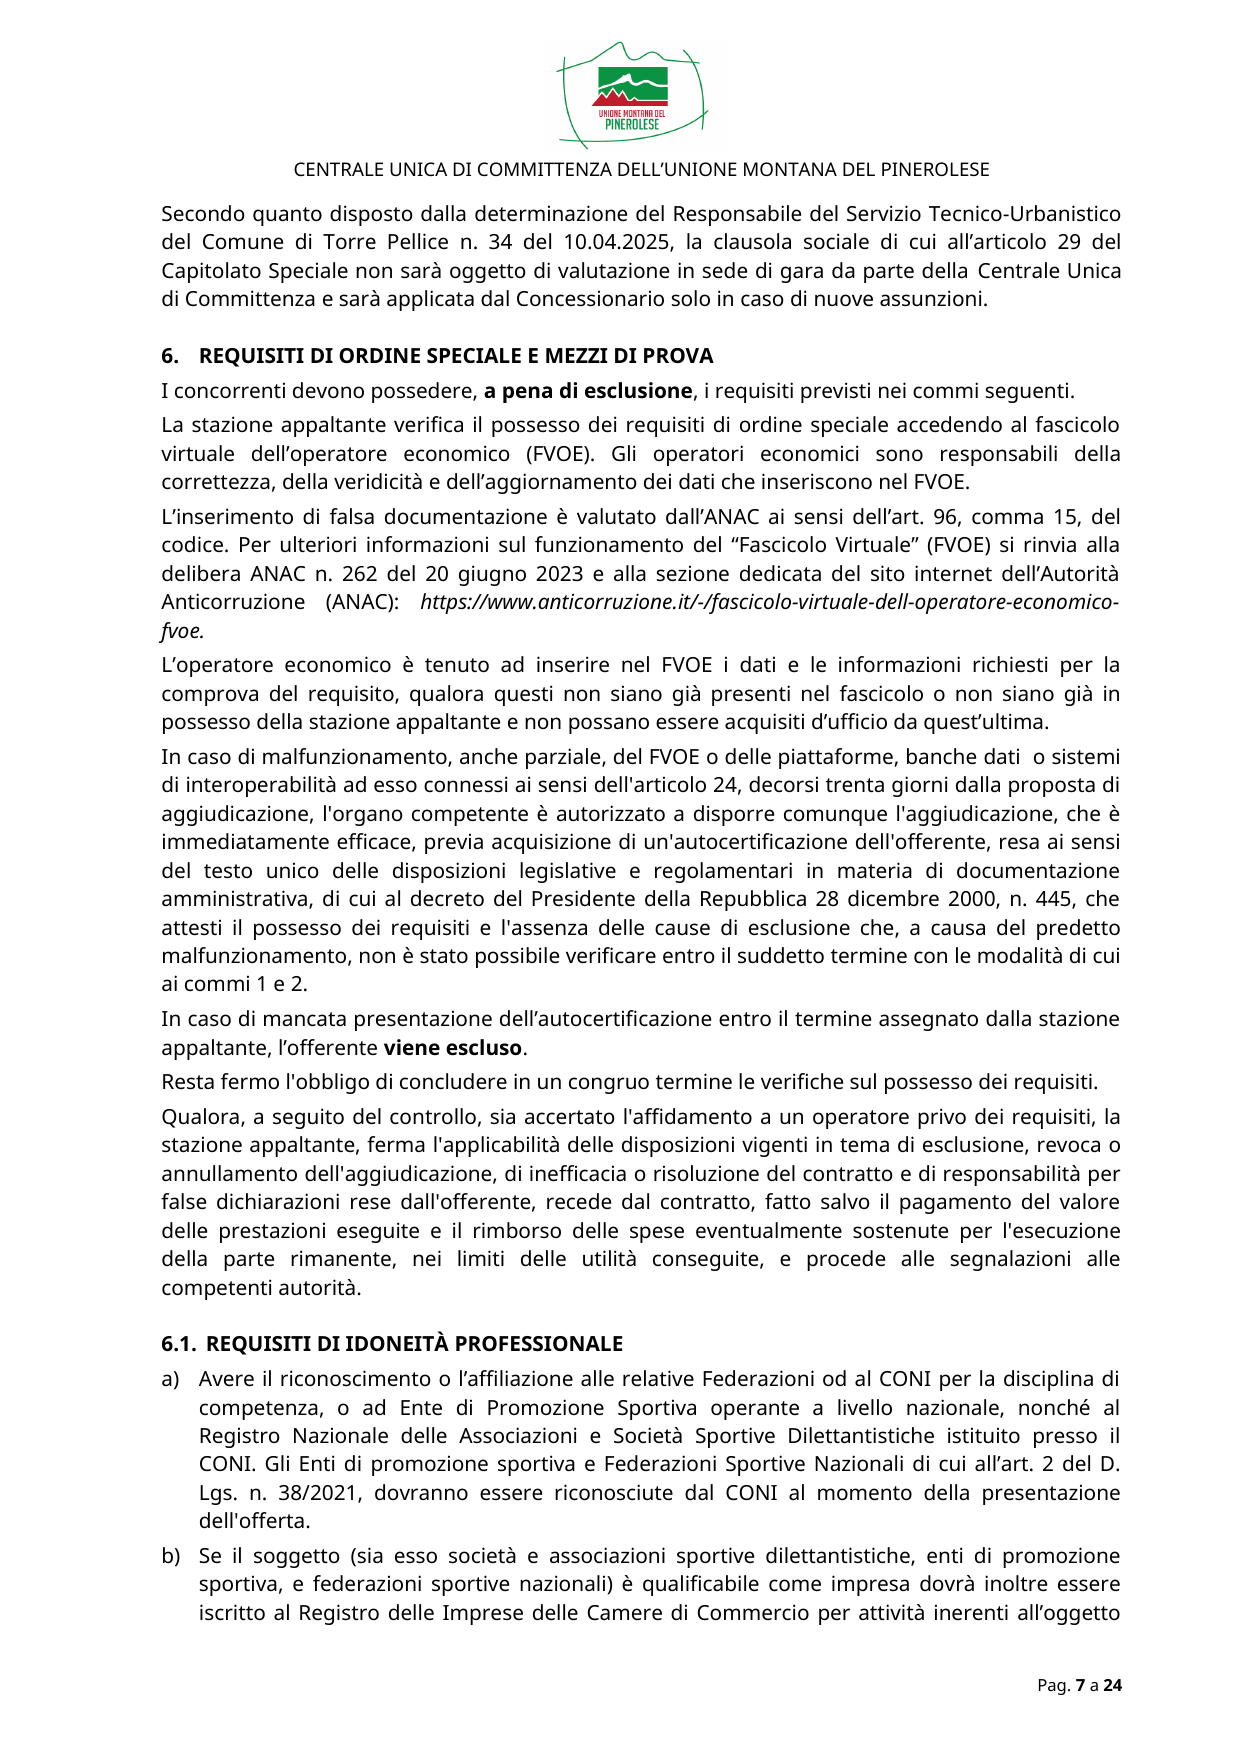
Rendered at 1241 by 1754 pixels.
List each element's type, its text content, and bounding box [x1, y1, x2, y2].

text Secondo quanto disposto dalla determinazione del Responsabile del Servizio Tecnico-Urbanistico del Comune di Torre Pellice n. 34 del 10.04.2025, la clausola sociale di cui all’articolo 29 del Capitolato Speciale non sarà oggetto di valutazione in sede di gara da parte della Centrale Unica di Committenza e sarà applicata dal Concessionario solo in caso di nuove assunzioni. [161, 199, 1122, 313]
text L’operatore economico è tenuto ad inserire nel FVOE i dati e le informazioni richiesti per la comprova del requisito, qualora questi non siano già presenti nel fascicolo o non siano già in possesso della stazione appaltante e non possano essere acquisiti d’ufficio da quest’ultima. [161, 651, 1122, 736]
text In caso di mancata presentazione dell’autocertificazione entro il termine assegnato dalla stazione appaltante, l’offerente viene escluso. [161, 1004, 1122, 1061]
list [161, 1541, 1122, 1626]
text Resta fermo l'obbligo di concludere in un congruo termine le verifiche sul possesso dei requisiti. [161, 1067, 1122, 1096]
subtitle REQUISITI DI ORDINE SPECIALE E MEZZI DI PROVA [161, 341, 1122, 369]
text L’inserimento di falsa documentazione è valutato dall’ANAC ai sensi dell’art. 96, comma 15, del codice. Per ulteriori informazioni sul funzionamento del “Fascicolo Virtuale” (FVOE) si rinvia alla delibera ANAC n. 262 del 20 giugno 2023 e alla sezione dedicata del sito internet dell’Autorità Anticorruzione (ANAC): https://www.anticorruzione.it/-/fascicolo-virtuale-dell-operatore-economico-fvoe. [161, 502, 1122, 644]
text I concorrenti devono possedere, a pena di esclusione, i requisiti previsti nei commi seguenti. [161, 376, 1122, 404]
text In caso di malfunzionamento, anche parziale, del FVOE o delle piattaforme, banche dati o sistemi di interoperabilità ad esso connessi ai sensi dell'articolo 24, decorsi trenta giorni dalla proposta di aggiudicazione, l'organo competente è autorizzato a disporre comunque l'aggiudicazione, che è immediatamente efficace, previa acquisizione di un'autocertificazione dell'offerente, resa ai sensi del testo unico delle disposizioni legislative e regolamentari in materia di documentazione amministrativa, di cui al decreto del Presidente della Repubblica 28 dicembre 2000, n. 445, che attesti il possesso dei requisiti e l'assenza delle cause di esclusione che, a causa del predetto malfunzionamento, non è stato possibile verificare entro il suddetto termine con le modalità di cui ai commi 1 e 2. [161, 742, 1122, 998]
subtitle REQUISITI DI IDONEITÀ PROFESSIONALE [161, 1329, 1122, 1358]
list Avere il riconoscimento o l’affiliazione alle relative Federazioni od al CONI per la disciplina di competenza, o ad Ente di Promozione Sportiva operante a livello nazionale, nonché al Registro Nazionale delle Associazioni e Società Sportive Dilettantistiche istituito presso il CONI. Gli Enti di promozione sportiva e Federazioni Sportive Nazionali di cui all’art. 2 del D. Lgs. n. 38/2021, dovranno essere riconosciute dal CONI al momento della presentazione dell'offerta. [161, 1364, 1122, 1535]
text La stazione appaltante verifica il possesso dei requisiti di ordine speciale accedendo al fascicolo virtuale dell’operatore economico (FVOE). Gli operatori economici sono responsabili della correttezza, della veridicità e dell’aggiornamento dei dati che inseriscono nel FVOE. [161, 411, 1122, 496]
text Qualora, a seguito del controllo, sia accertato l'affidamento a un operatore privo dei requisiti, la stazione appaltante, ferma l'applicabilità delle disposizioni vigenti in tema di esclusione, revoca o annullamento dell'aggiudicazione, di inefficacia o risoluzione del contratto e di responsabilità per false dichiarazioni rese dall'offerente, recede dal contratto, fatto salvo il pagamento del valore delle prestazioni eseguite e il rimborso delle spese eventualmente sostenute per l'esecuzione della parte rimanente, nei limiti delle utilità conseguite, e procede alle segnalazioni alle competenti autorità. [161, 1102, 1122, 1301]
